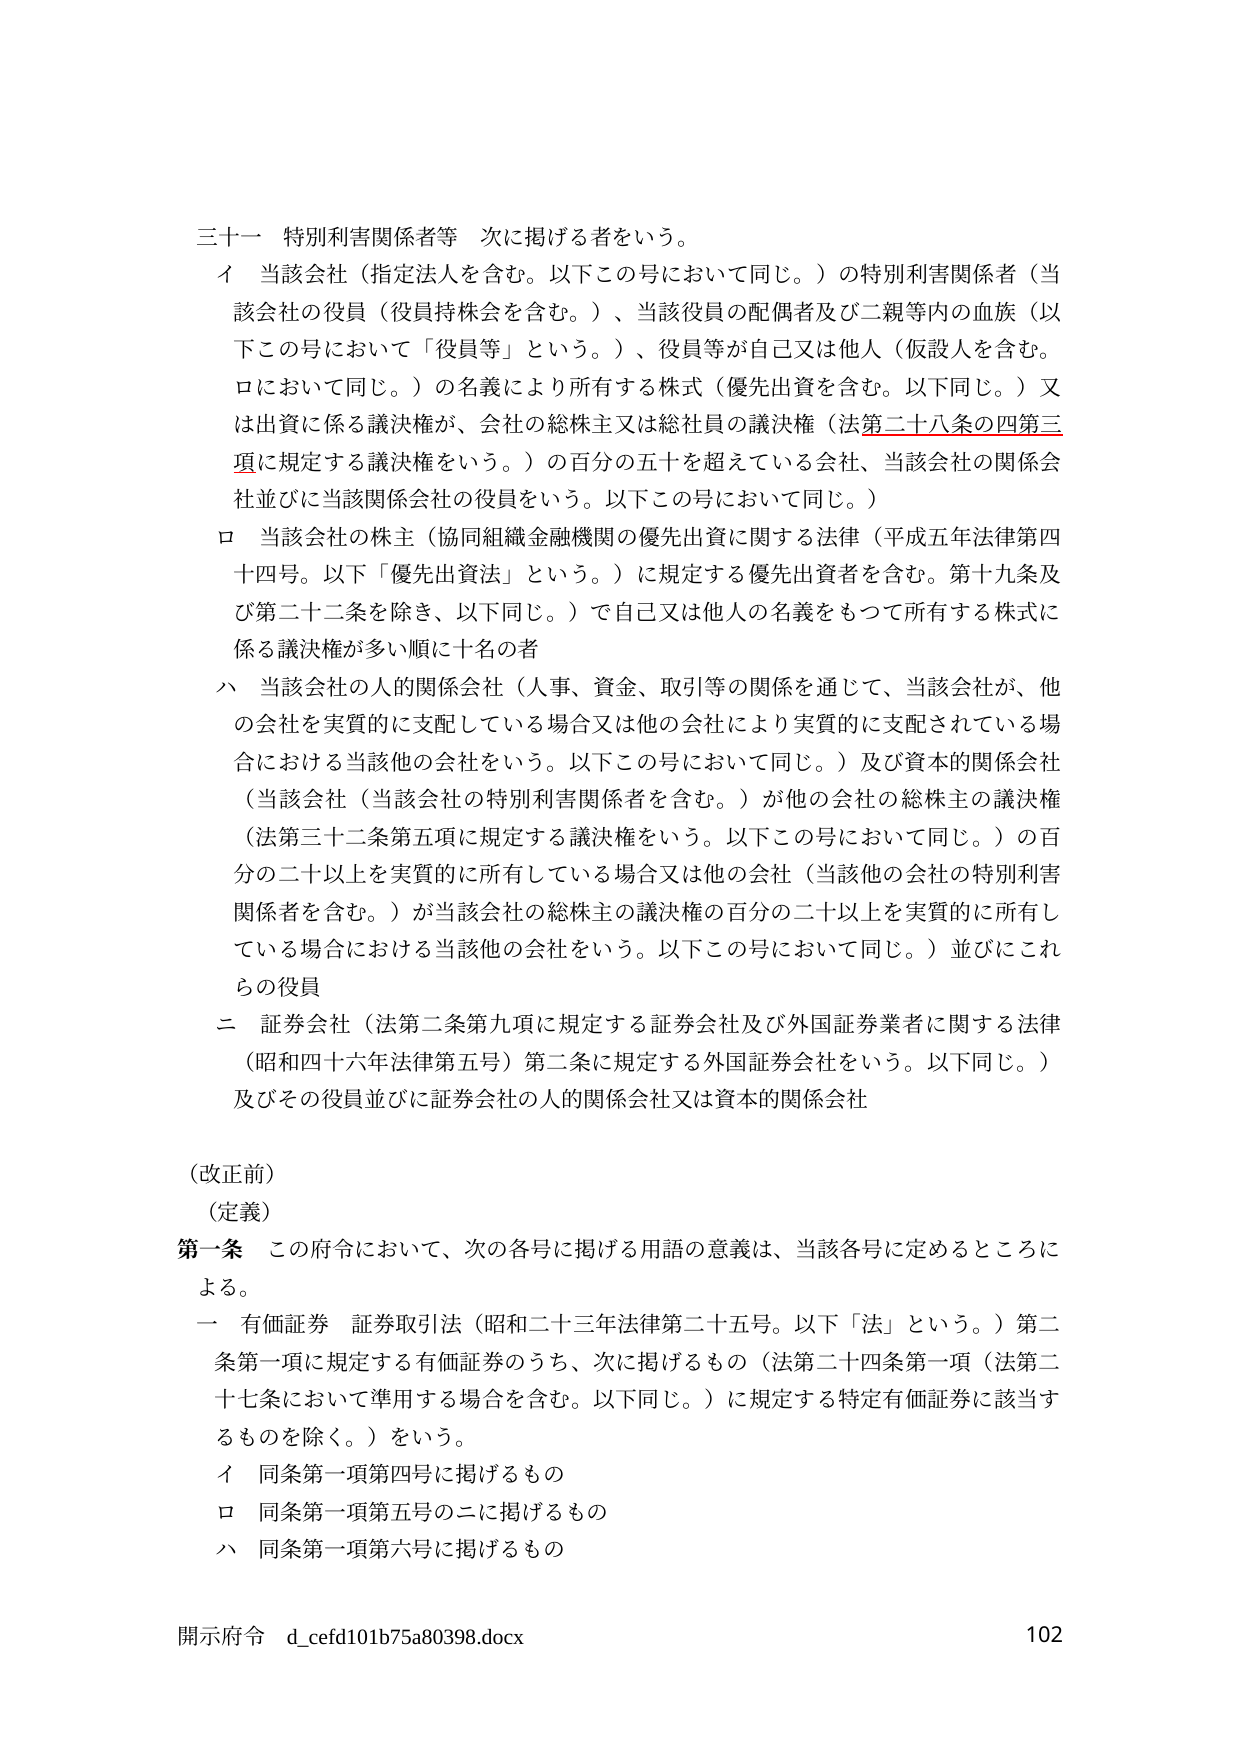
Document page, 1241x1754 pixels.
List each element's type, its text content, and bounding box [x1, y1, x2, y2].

text ニ 証券会社（法第二条第九項に規定する証券会社及び外国証券業者に関する法律（昭和四十六年法律第五号）第二条に規定する外国証券会社をいう。以下同じ。）及びその役員並びに証券会社の人的関係会社又は資本的関係会社 [215, 1004, 1063, 1117]
text ハ 同条第一項第六号に掲げるもの [215, 1529, 1063, 1567]
text イ 同条第一項第四号に掲げるもの [215, 1454, 1063, 1492]
text （定義） [196, 1192, 1063, 1229]
text ロ 同条第一項第五号のニに掲げるもの [215, 1492, 1063, 1529]
text 一 有価証券 証券取引法（昭和二十三年法律第二十五号。以下「法」という。）第二条第一項に規定する有価証券のうち、次に掲げるもの（法第二十四条第一項（法第二十七条において準用する場合を含む。以下同じ。）に規定する特定有価証券に該当するものを除く。）をいう。 [196, 1304, 1063, 1454]
text ハ 当該会社の人的関係会社（人事、資金、取引等の関係を通じて、当該会社が、他の会社を実質的に支配している場合又は他の会社により実質的に支配されている場合における当該他の会社をいう。以下この号において同じ。）及び資本的関係会社（当該会社（当該会社の特別利害関係者を含む。）が他の会社の総株主の議決権（法第三十二条第五項に規定する議決権をいう。以下この号において同じ。）の百分の二十以上を実質的に所有している場合又は他の会社（当該他の会社の特別利害関係者を含む。）が当該会社の総株主の議決権の百分の二十以上を実質的に所有している場合における当該他の会社をいう。以下この号において同じ。）並びにこれらの役員 [215, 667, 1063, 1004]
text 三十一 特別利害関係者等 次に掲げる者をいう。 [196, 217, 1063, 254]
text （改正前） [177, 1154, 1063, 1192]
text 第一条 この府令において、次の各号に掲げる用語の意義は、当該各号に定めるところによる。 [177, 1229, 1063, 1304]
text イ 当該会社（指定法人を含む。以下この号において同じ。）の特別利害関係者（当該会社の役員（役員持株会を含む。）、当該役員の配偶者及び二親等内の血族（以下この号において「役員等」という。）、役員等が自己又は他人（仮設人を含む。ロにおいて同じ。）の名義により所有する株式（優先出資を含む。以下同じ。）又は出資に係る議決権が、会社の総株主又は総社員の議決権（法第二十八条の四第三項に規定する議決権をいう。）の百分の五十を超えている会社、当該会社の関係会社並びに当該関係会社の役員をいう。以下この号において同じ。） [215, 254, 1063, 517]
text ロ 当該会社の株主（協同組織金融機関の優先出資に関する法律（平成五年法律第四十四号。以下「優先出資法」という。）に規定する優先出資者を含む。第十九条及び第二十二条を除き、以下同じ。）で自己又は他人の名義をもつて所有する株式に係る議決権が多い順に十名の者 [215, 517, 1063, 667]
